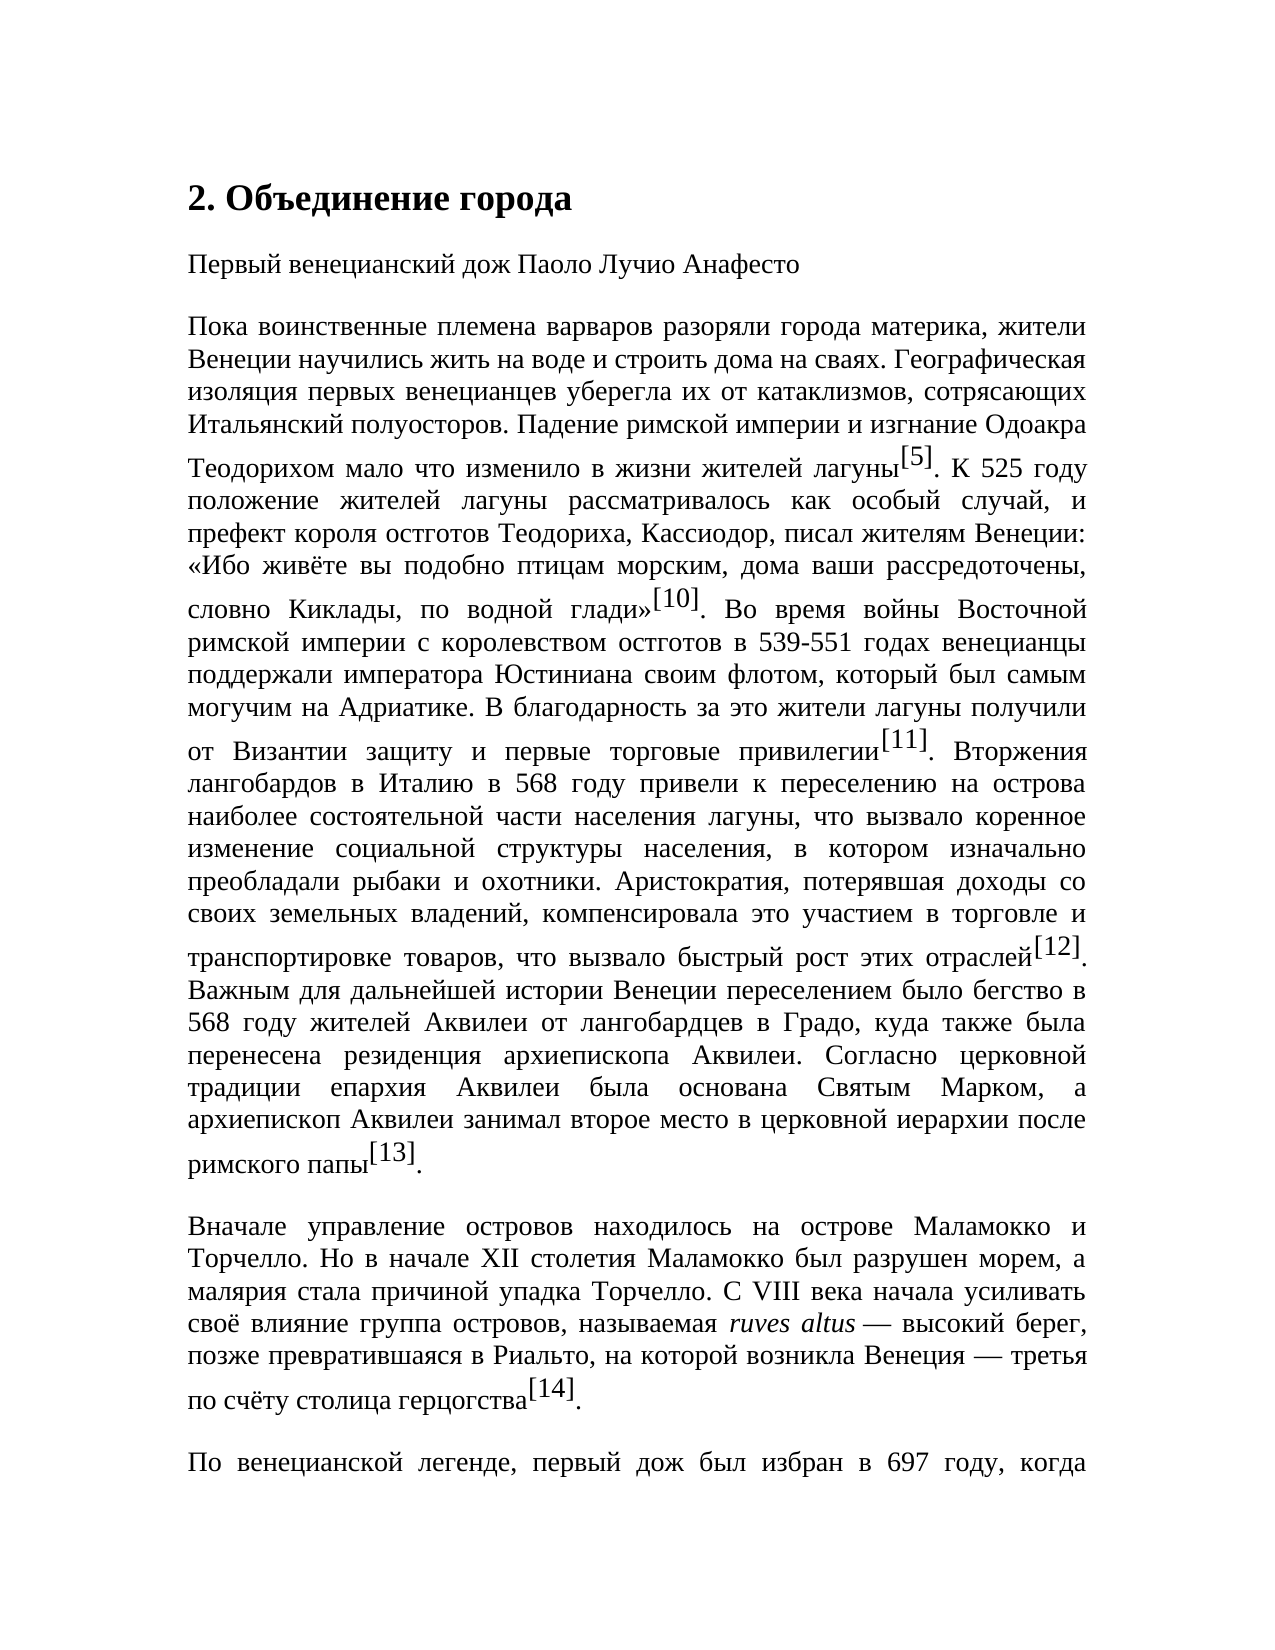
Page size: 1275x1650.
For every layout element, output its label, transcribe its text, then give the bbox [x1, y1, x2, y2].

text Пока воинственные племена варваров разоряли города материка, жители Венеции научились жить на воде и строить дома на сваях. Географическая изоляция первых венецианцев уберегла их от катаклизмов, сотрясающих Итальянский полуосторов. Падение римской империи и изгнание Одоакра Теодорихом мало что изменило в жизни жителей лагуны[5]. К 525 году положение жителей лагуны рассматривалось как особый случай, и префект короля остготов Теодориха, Кассиодор, писал жителям Венеции: «Ибо живёте вы подобно птицам морским, дома ваши рассредоточены, словно Киклады, по водной глади»[10]. Во время войны Восточной римской империи с королевством остготов в 539-551 годах венецианцы поддержали императора Юстиниана своим флотом, который был самым могучим на Адриатике. В благодарность за это жители лагуны получили от Византии защиту и первые торговые привилегии[11]. Вторжения лангобардов в Италию в 568 году привели к переселению на острова наиболее состоятельной части населения лагуны, что вызвало коренное изменение социальной структуры населения, в котором изначально преобладали рыбаки и охотники. Аристократия, потерявшая доходы со своих земельных владений, компенсировала это участием в торговле и транспортировке товаров, что вызвало быстрый рост этих отраслей[12]. Важным для дальнейшей истории Венеции переселением было бегство в 568 году жителей Аквилеи от лангобардцев в Градо, куда также была перенесена резиденция архиепископа Аквилеи. Согласно церковной традиции епархия Аквилеи была основана Святым Марком, а архиепископ Аквилеи занимал второе место в церковной иерархии после римского папы[13]. [187, 309, 1087, 1179]
text Вначале управление островов находилось на острове Маламокко и Торчелло. Но в начале XII столетия Маламокко был разрушен морем, а малярия стала причиной упадка Торчелло. С VIII века начала усиливать своё влияние группа островов, называемая ruves altus — высокий берег, позже превратившаяся в Риальто, на которой возникла Венеция — третья по счёту столица герцогства[14]. [187, 1209, 1087, 1415]
list 2. Объединение города [187, 175, 1087, 218]
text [187, 1444, 1087, 1477]
text Первый венецианский дож Паоло Лучио Анафесто [187, 248, 1087, 280]
